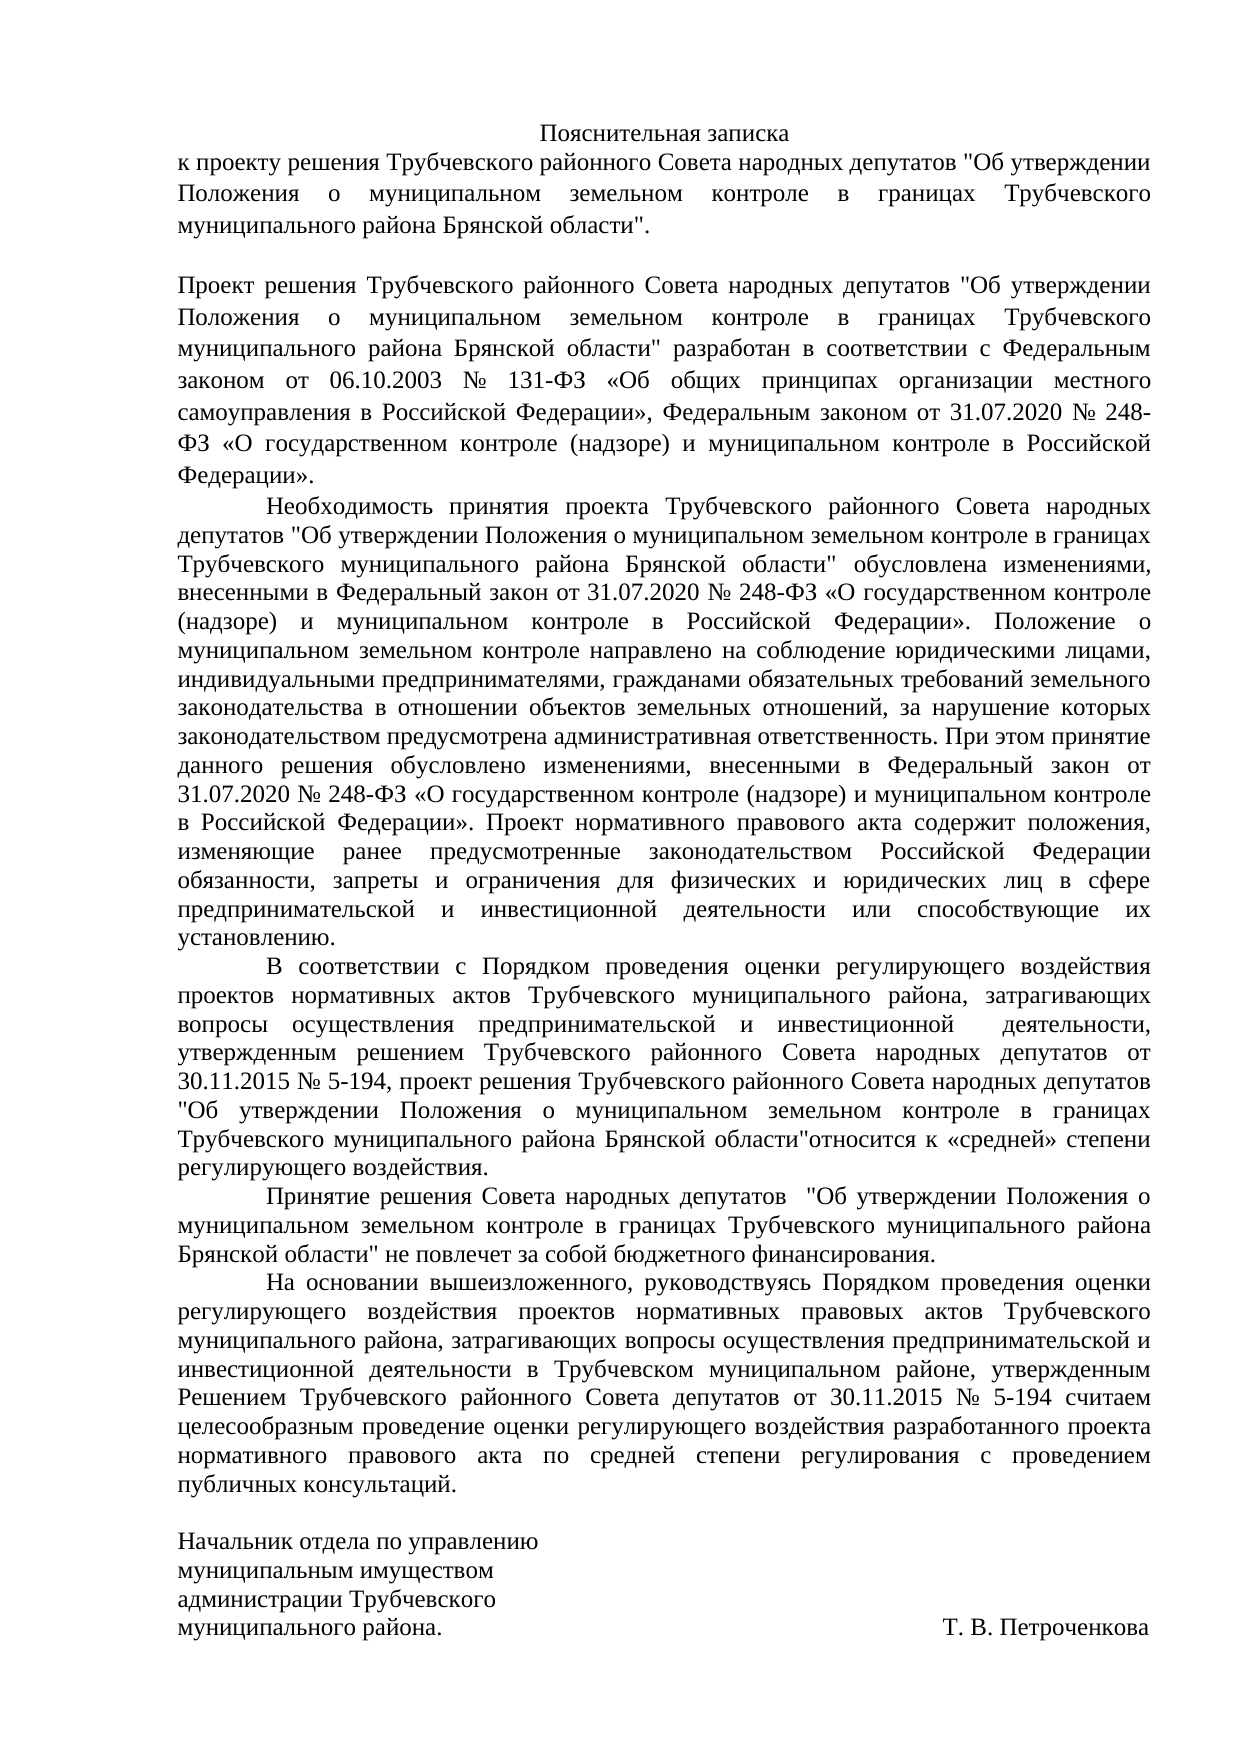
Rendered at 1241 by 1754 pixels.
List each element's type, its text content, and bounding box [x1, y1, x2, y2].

text Принятие решения Совета народных депутатов "Об утверждении Положения о муниципальном земельном контроле в границах Трубчевского муниципального района Брянской области" не повлечет за собой бюджетного финансирования. [177, 1181, 1152, 1267]
text к проекту решения Трубчевского районного Совета народных депутатов "Об утверждении Положения о муниципальном земельном контроле в границах Трубчевского муниципального района Брянской области". [177, 147, 1152, 239]
text Проект решения Трубчевского районного Совета народных депутатов "Об утверждении Положения о муниципальном земельном контроле в границах Трубчевского муниципального района Брянской области" разработан в соответствии с Федеральным законом от 06.10.2003 № 131-ФЗ «Об общих принципах организации местного самоуправления в Российской Федерации», Федеральным законом от 31.07.2020 № 248-ФЗ «О государственном контроле (надзоре) и муниципальном контроле в Российской Федерации». [177, 270, 1152, 488]
text Необходимость принятия проекта Трубчевского районного Совета народных депутатов "Об утверждении Положения о муниципальном земельном контроле в границах Трубчевского муниципального района Брянской области" обусловлена изменениями, внесенными в Федеральный закон от 31.07.2020 № 248-ФЗ «О государственном контроле (надзоре) и муниципальном контроле в Российской Федерации». Положение о муниципальном земельном контроле направлено на соблюдение юридическими лицами, индивидуальными предпринимателями, гражданами обязательных требований земельного законодательства в отношении объектов земельных отношений, за нарушение которых законодательством предусмотрена административная ответственность. При этом принятие данного решения обусловлено изменениями, внесенными в Федеральный закон от 31.07.2020 № 248-ФЗ «О государственном контроле (надзоре) и муниципальном контроле в Российской Федерации». Проект нормативного правового акта содержит положения, изменяющие ранее предусмотренные законодательством Российской Федерации обязанности, запреты и ограничения для физических и юридических лиц в сфере предпринимательской и инвестиционной деятельности или способствующие их установлению. [177, 491, 1152, 951]
text муниципальным имуществом [177, 1555, 1152, 1584]
text Начальник отдела по управлению [177, 1526, 1152, 1555]
text администрации Трубчевского [177, 1584, 1152, 1612]
text Пояснительная записка [177, 118, 1152, 147]
text На основании вышеизложенного, руководствуясь Порядком проведения оценки регулирующего воздействия проектов нормативных правовых актов Трубчевского муниципального района, затрагивающих вопросы осуществления предпринимательской и инвестиционной деятельности в Трубчевском муниципальном районе, утвержденным Решением Трубчевского районного Совета депутатов от 30.11.2015 № 5-194 считаем целесообразным проведение оценки регулирующего воздействия разработанного проекта нормативного правового акта по средней степени регулирования с проведением публичных консультаций. [177, 1267, 1152, 1497]
text В соответствии с Порядком проведения оценки регулирующего воздействия проектов нормативных актов Трубчевского муниципального района, затрагивающих вопросы осуществления предпринимательской и инвестиционной деятельности, утвержденным решением Трубчевского районного Совета народных депутатов от 30.11.2015 № 5-194, проект решения Трубчевского районного Совета народных депутатов "Об утверждении Положения о муниципальном земельном контроле в границах Трубчевского муниципального района Брянской области"относится к «средней» степени регулирующего воздействия. [177, 951, 1152, 1181]
text муниципального района. Т. В. Петроченкова [177, 1612, 1152, 1641]
